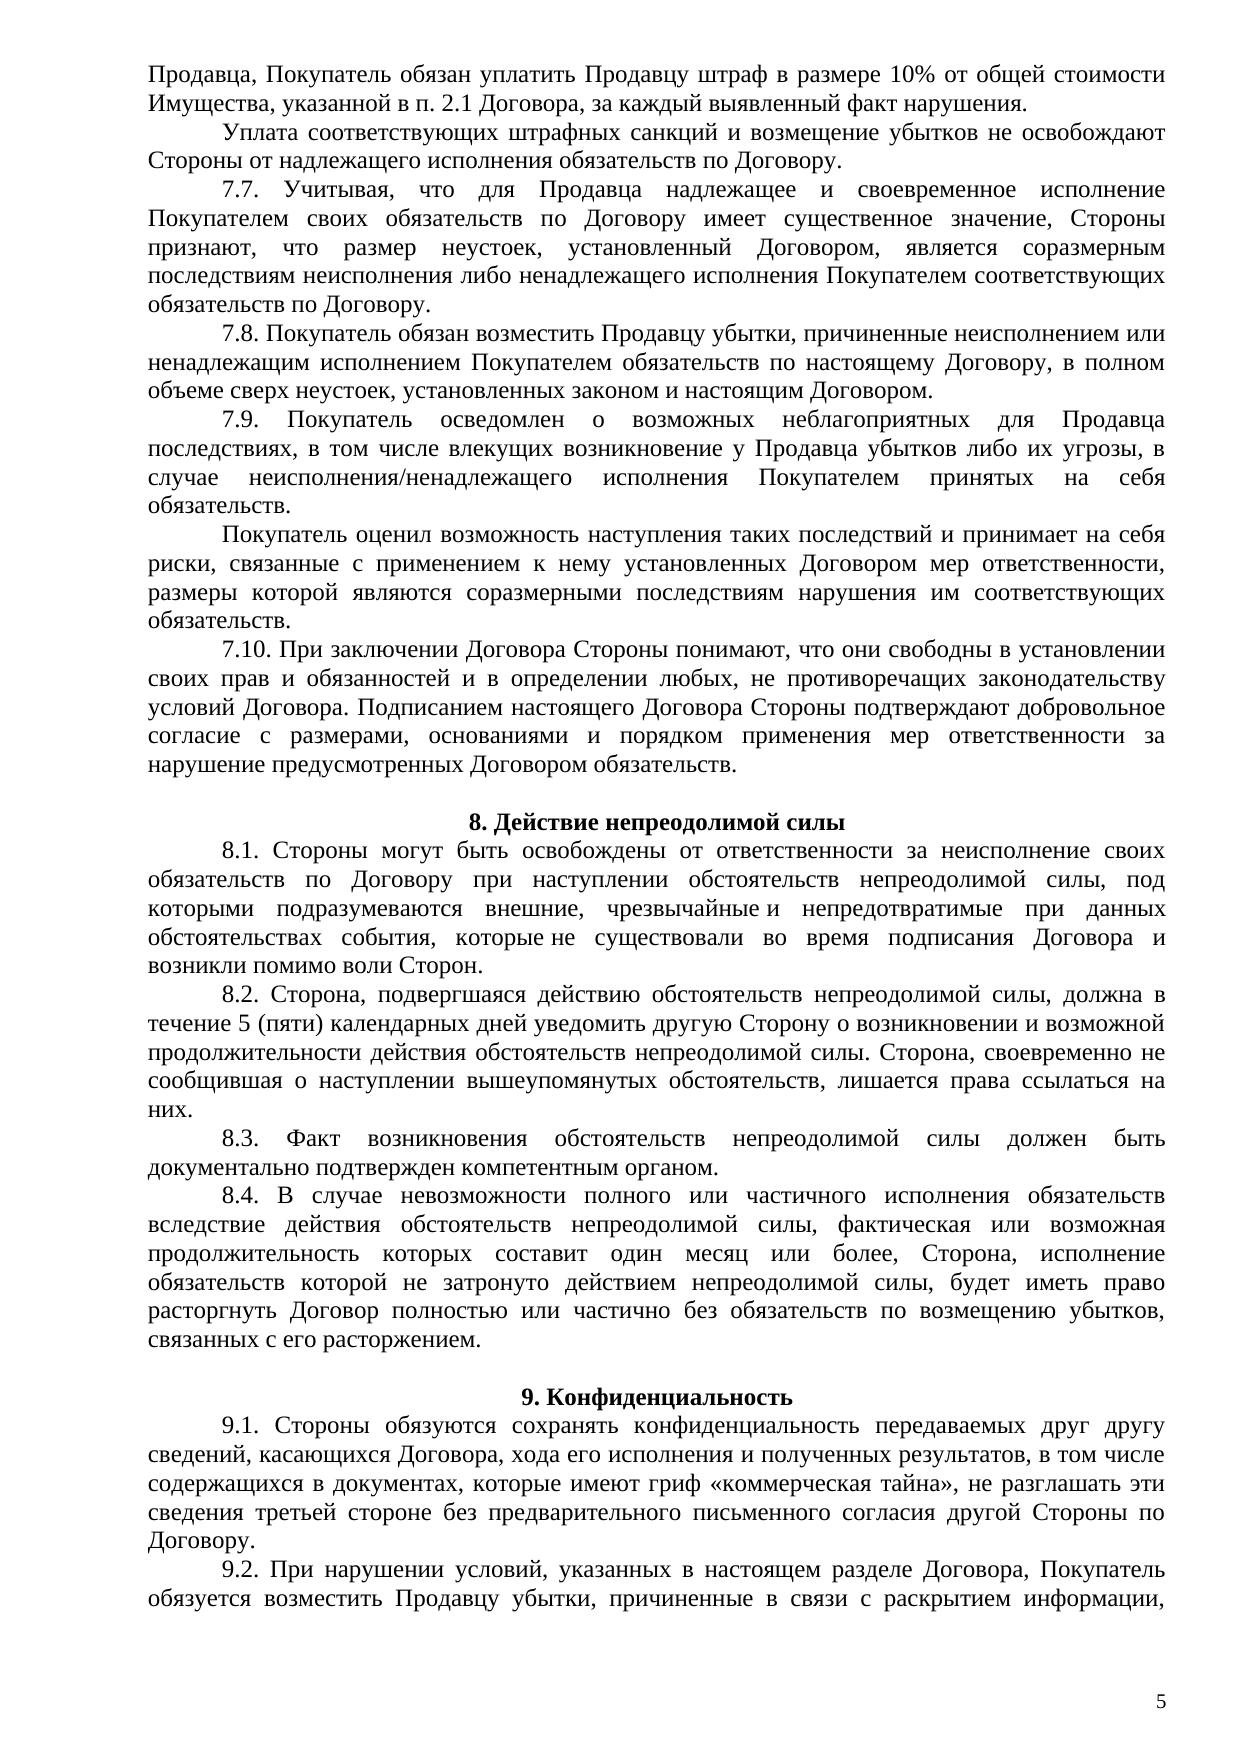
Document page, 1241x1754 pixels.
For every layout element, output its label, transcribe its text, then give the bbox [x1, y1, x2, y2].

text 8. Действие непреодолимой силы [148, 807, 1166, 835]
list 8.2. Сторона, подвергшаяся действию обстоятельств непреодолимой силы, должна в течение 5 (пяти) календарных дней уведомить другую Сторону о возникновении и возможной продолжительности действия обстоятельств непреодолимой силы. Сторона, своевременно не сообщившая о наступлении вышеупомянутых обстоятельств, лишается права ссылаться на них. [148, 979, 1166, 1123]
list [148, 1554, 1166, 1612]
list Покупатель оценил возможность наступления таких последствий и принимает на себя риски, связанные с применением к нему установленных Договором мер ответственности, размеры которой являются соразмерными последствиям нарушения им соответствующих обязательств. [148, 519, 1166, 634]
list 8.1. Стороны могут быть освобождены от ответственности за неисполнение своих обязательств по Договору при наступлении обстоятельств непреодолимой силы, под которыми подразумеваются внешние, чрезвычайные и непредотвратимые при данных обстоятельствах события, которые не существовали во время подписания Договора и возникли помимо воли Сторон. [148, 835, 1166, 979]
list 8.4. В случае невозможности полного или частичного исполнения обязательств вследствие действия обстоятельств непреодолимой силы, фактическая или возможная продолжительность которых составит один месяц или более, Сторона, исполнение обязательств которой не затронуто действием непреодолимой силы, будет иметь право расторгнуть Договор полностью или частично без обязательств по возмещению убытков, связанных с его расторжением. [148, 1180, 1166, 1353]
text 7.8. Покупатель обязан возместить Продавцу убытки, причиненные неисполнением или ненадлежащим исполнением Покупателем обязательств по настоящему Договору, в полном объеме сверх неустоек, установленных законом и настоящим Договором. [148, 318, 1166, 404]
list 7.10. При заключении Договора Стороны понимают, что они свободны в установлении своих прав и обязанностей и в определении любых, не противоречащих законодательству условий Договора. Подписанием настоящего Договора Стороны подтверждают добровольное согласие с размерами, основаниями и порядком применения мер ответственности за нарушение предусмотренных Договором обязательств. [148, 634, 1166, 778]
list 9.1. Стороны обязуются сохранять конфиденциальность передаваемых друг другу сведений, касающихся Договора, хода его исполнения и полученных результатов, в том числе содержащихся в документах, которые имеют гриф «коммерческая тайна», не разглашать эти сведения третьей стороне без предварительного письменного согласия другой Стороны по Договору. [148, 1410, 1166, 1554]
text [148, 59, 1166, 117]
list 9. Конфиденциальность [148, 1382, 1166, 1410]
list 8.3. Факт возникновения обстоятельств непреодолимой силы должен быть документально подтвержден компетентным органом. [148, 1123, 1166, 1180]
text 7.7. Учитывая, что для Продавца надлежащее и своевременное исполнение Покупателем своих обязательств по Договору имеет существенное значение, Стороны признают, что размер неустоек, установленный Договором, является соразмерным последствиям неисполнения либо ненадлежащего исполнения Покупателем соответствующих обязательств по Договору. [148, 174, 1166, 318]
text 7.9. Покупатель осведомлен о возможных неблагоприятных для Продавца последствиях, в том числе влекущих возникновение у Продавца убытков либо их угрозы, в случае неисполнения/ненадлежащего исполнения Покупателем принятых на себя обязательств. [148, 404, 1166, 519]
text Уплата соответствующих штрафных санкций и возмещение убытков не освобождают Стороны от надлежащего исполнения обязательств по Договору. [148, 117, 1166, 174]
